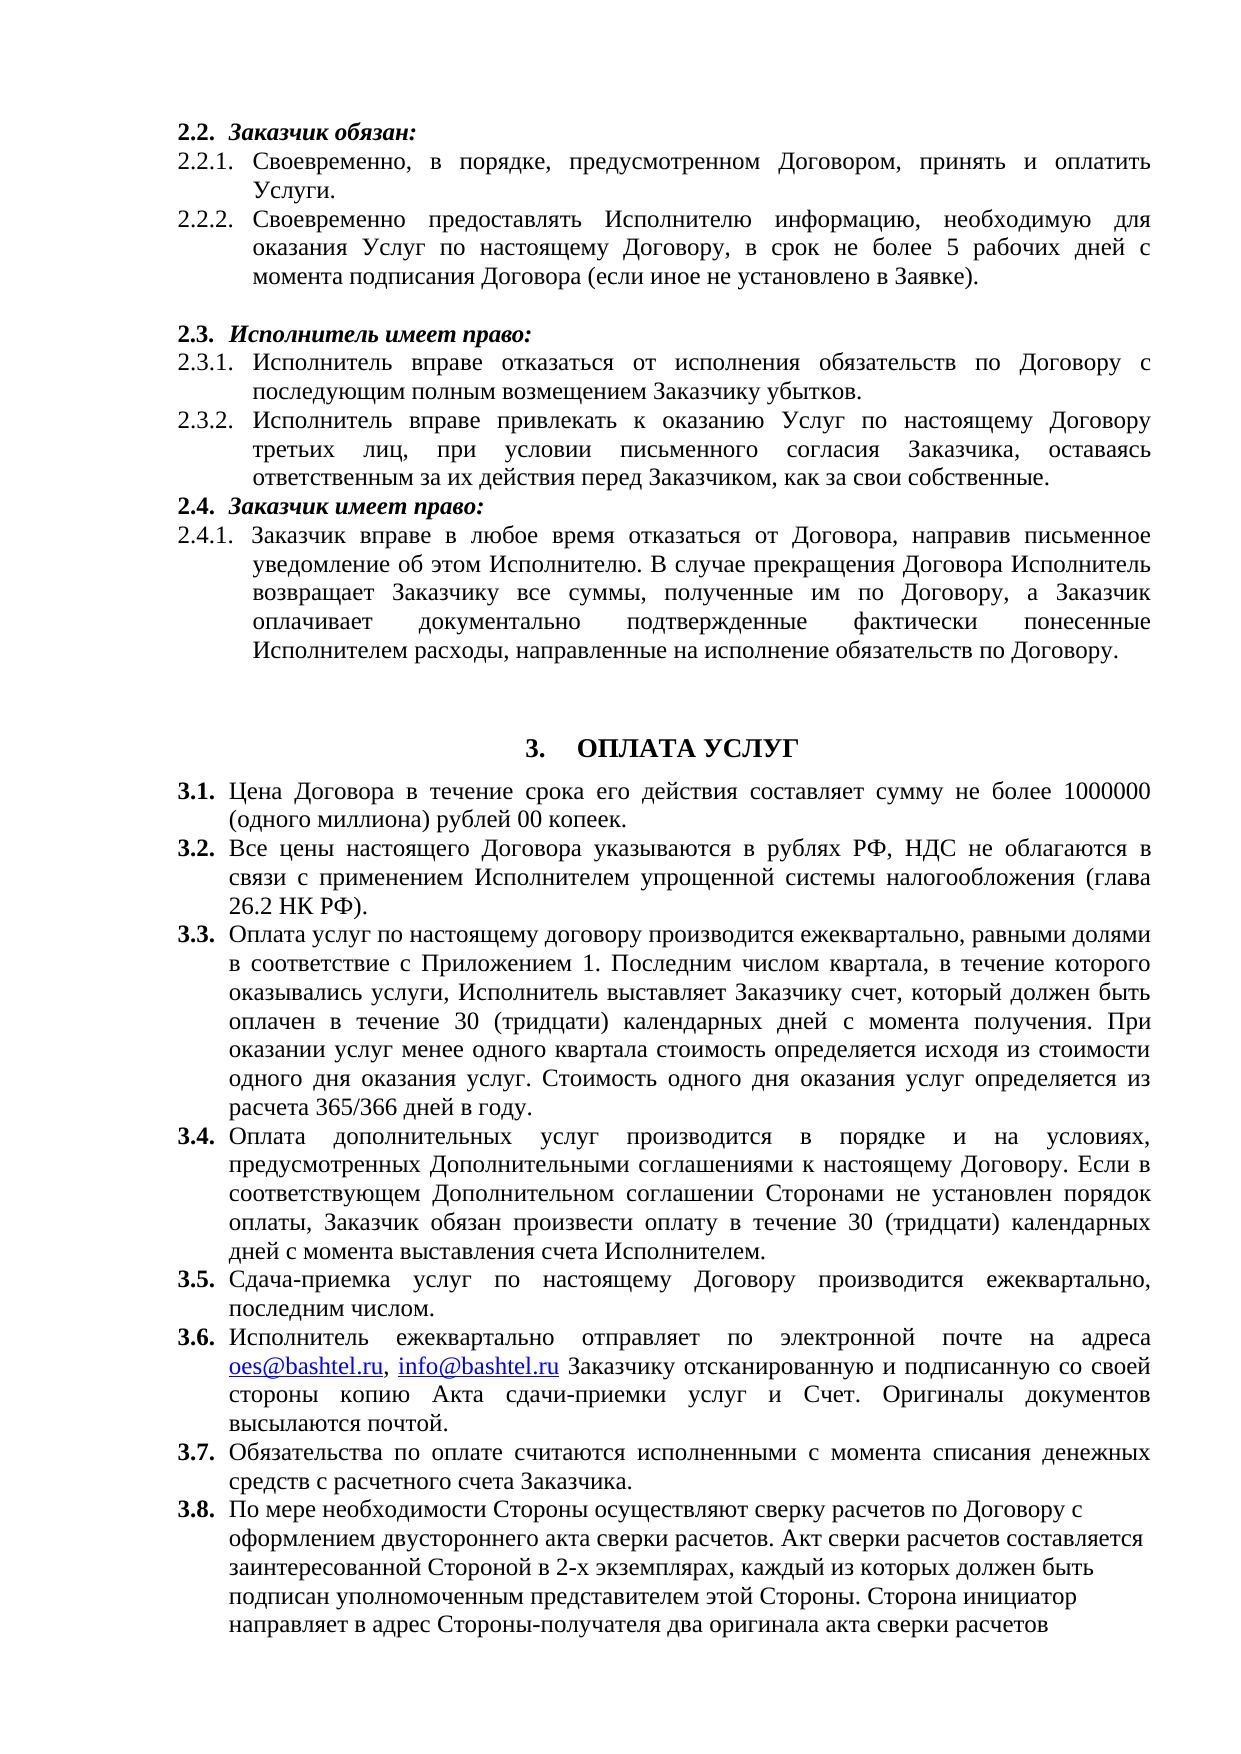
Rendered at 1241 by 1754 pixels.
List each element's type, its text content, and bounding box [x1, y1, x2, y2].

list Оплата дополнительных услуг производится в порядке и на условиях, предусмотренных Дополнительными соглашениями к настоящему Договору. Если в соответствующем Дополнительном соглашении Сторонами не установлен порядок оплаты, Заказчик обязан произвести оплату в течение 30 (тридцати) календарных дней с момента выставления счета Исполнителем. [177, 1121, 1152, 1264]
list Заказчик обязан: [177, 117, 1152, 146]
list Своевременно, в порядке, предусмотренном Договором, принять и оплатить Услуги. [177, 146, 1152, 204]
list Цена Договора в течение срока его действия составляет сумму не более 1000000 (одного миллиона) рублей 00 копеек. [177, 776, 1152, 833]
list Исполнитель вправе отказаться от исполнения обязательств по Договору с последующим полным возмещением Заказчику убытков. [177, 347, 1152, 405]
list Оплата услуг по настоящему договору производится ежеквартально, равными долями в соответствие с Приложением 1. Последним числом квартала, в течение которого оказывались услуги, Исполнитель выставляет Заказчику счет, который должен быть оплачен в течение 30 (тридцати) календарных дней c момента получения. При оказании услуг менее одного квартала стоимость определяется исходя из стоимости одного дня оказания услуг. Стоимость одного дня оказания услуг определяется из расчета 365/366 дней в году. [177, 919, 1152, 1121]
list Все цены настоящего Договора указываются в рублях РФ, НДС не облагаются в связи с применением Исполнителем упрощенной системы налогообложения (глава 26.2 НК РФ). [177, 833, 1152, 919]
list Сдача-приемка услуг по настоящему Договору производится ежеквартально, последним числом. [177, 1264, 1152, 1322]
list Исполнитель ежеквартально отправляет по электронной почте на адреса oes@bashtel.ru, info@bashtel.ru Заказчику отсканированную и подписанную со своей стороны копию Акта сдачи-приемки услуг и Счет. Оригиналы документов высылаются почтой. [177, 1322, 1152, 1437]
list ОПЛАТА УСЛУГ [173, 732, 1152, 763]
list Исполнитель вправе привлекать к оказанию Услуг по настоящему Договору третьих лиц, при условии письменного согласия Заказчика, оставаясь ответственным за их действия перед Заказчиком, как за свои собственные. [177, 405, 1152, 491]
list Исполнитель имеет право: [177, 319, 1152, 347]
list Своевременно предоставлять Исполнителю информацию, необходимую для оказания Услуг по настоящему Договору, в срок не более 5 рабочих дней с момента подписания Договора (если иное не установлено в Заявке). [177, 204, 1152, 290]
list Заказчик вправе в любое время отказаться от Договора, направив письменное уведомление об этом Исполнителю. В случае прекращения Договора Исполнитель возвращает Заказчику все суммы, полученные им по Договору, а Заказчик оплачивает документально подтвержденные фактически понесенные Исполнителем расходы, направленные на исполнение обязательств по Договору. [177, 520, 1152, 664]
list Заказчик имеет право: [177, 491, 1152, 520]
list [177, 1494, 1152, 1638]
list Обязательства по оплате считаются исполненными с момента списания денежных средств с расчетного счета Заказчика. [177, 1437, 1152, 1494]
